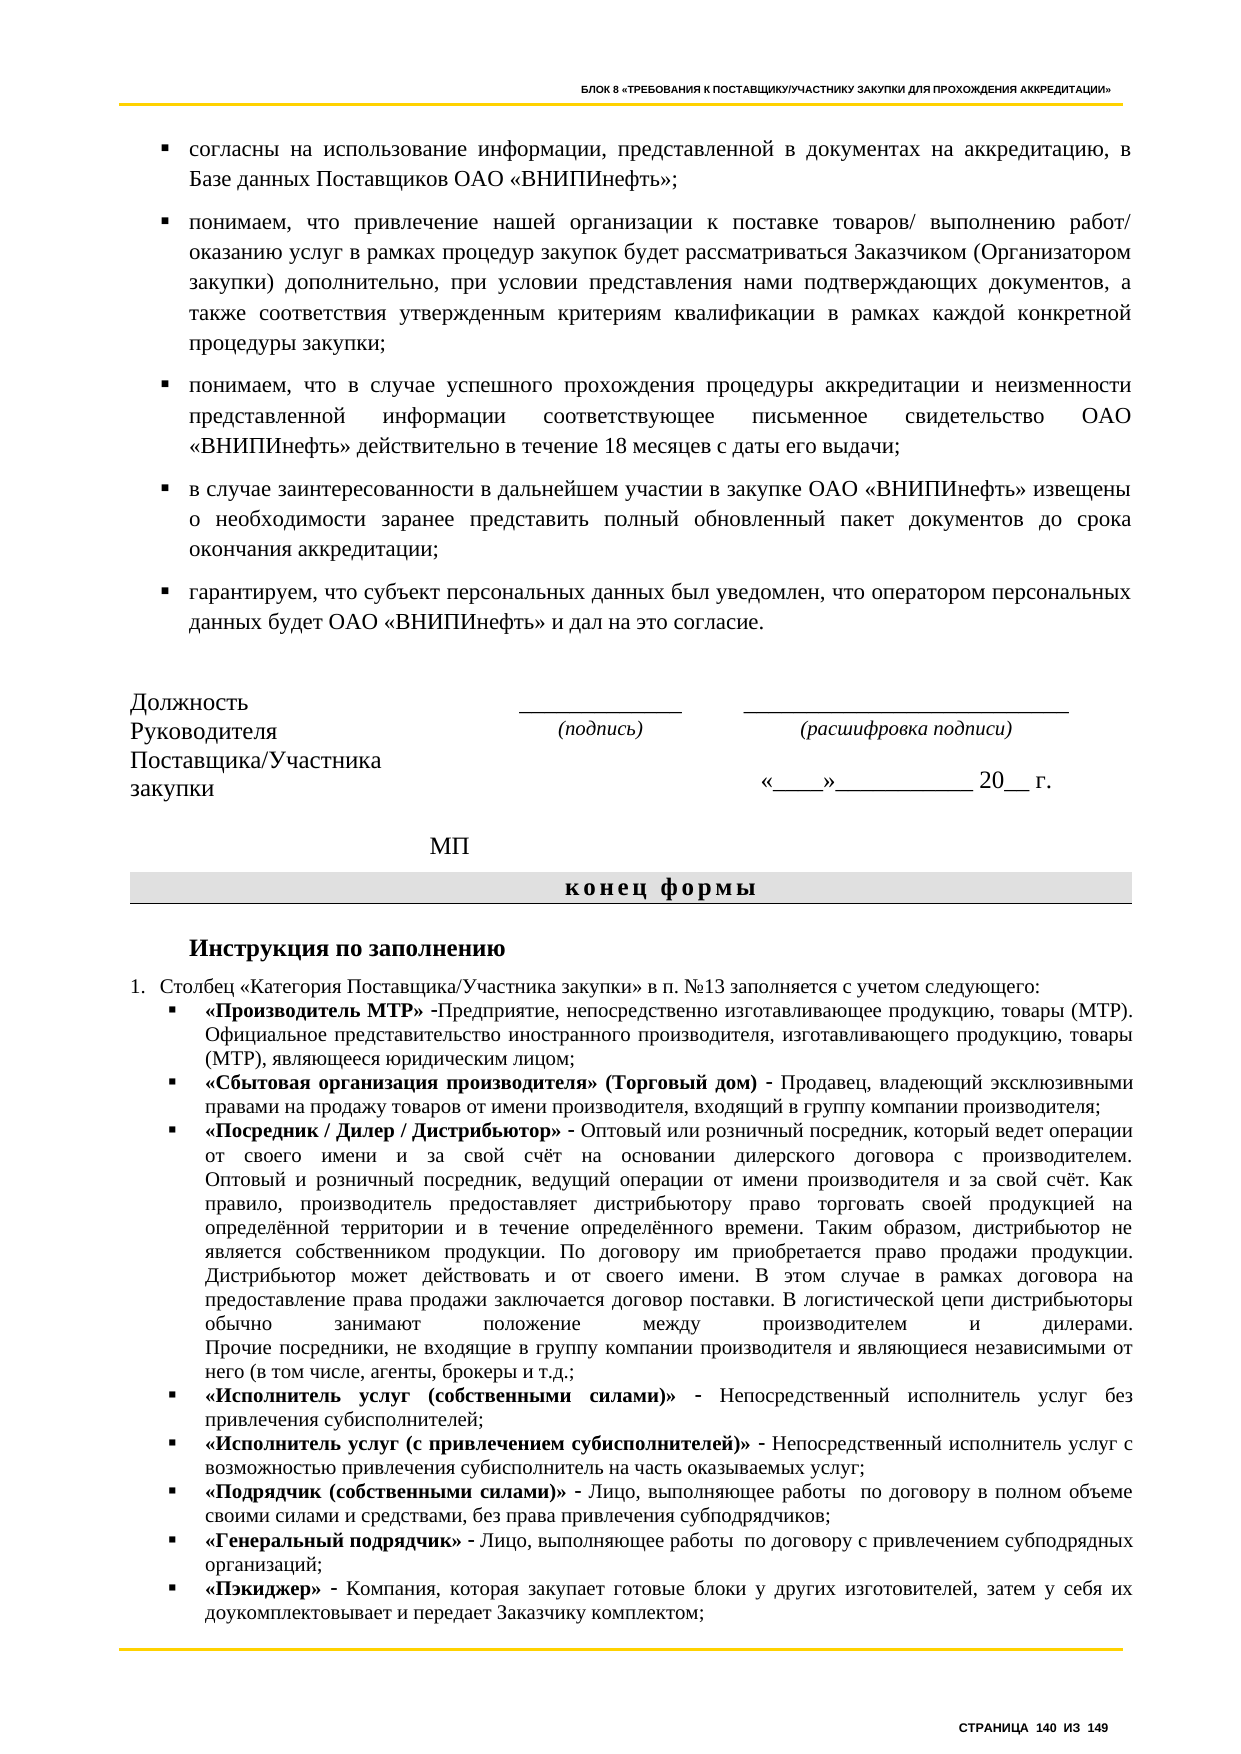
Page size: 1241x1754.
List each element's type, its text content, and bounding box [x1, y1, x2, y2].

list гарантируем, что субъект персональных данных был уведомлен, что оператором персональных данных будет ОАО «ВНИПИнефть» и дал на это согласие. [159, 578, 1133, 634]
list «Подрядчик (собственными силами)» Лицо, выполняющее работы по договору в полном объеме своими силами и средствами, без права привлечения субподрядчиков; [167, 1479, 1134, 1527]
list «Сбытовая организация производителя» (Торговый дом) Продавец, владеющий эксклюзивными правами на продажу товаров от имени производителя, входящий в группу компании производителя; [167, 1070, 1134, 1118]
list Столбец «Категория Поставщика/Участника закупки» в п. №13 заполняется с учетом следующего: [130, 974, 1134, 998]
list «Генеральный подрядчик» Лицо, выполняющее работы по договору с привлечением субподрядных организаций; [167, 1527, 1134, 1576]
list согласны на использование информации, представленной в документах на аккредитацию, в Базе данных Поставщиков ОАО «ВНИПИнефть»; [159, 135, 1133, 192]
list «Исполнитель услуг (собственными силами)» Непосредственный исполнитель услуг без привлечения субисполнителей; [167, 1383, 1134, 1431]
list «Производитель МТР» Предприятие, непосредственно изготавливающее продукцию, товары (МТР). Официальное представительство иностранного производителя, изготавливающего продукцию, товары (МТР), являющееся юридическим лицом; [167, 998, 1134, 1070]
list «Исполнитель услуг (с привлечением субисполнителей)» Непосредственный исполнитель услуг с возможностью привлечения субисполнитель на часть оказываемых услуг; [167, 1431, 1134, 1479]
list понимаем, что привлечение нашей организации к поставке товаров/ выполнению работ/ оказанию услуг в рамках процедур закупок будет рассматриваться Заказчиком (Организатором закупки) дополнительно, при условии представления нами подтверждающих документов, а также соответствия утвержденным критериям квалификации в рамках каждой конкретной процедуры закупки; [159, 208, 1133, 355]
text конец формы [130, 872, 1132, 903]
text Инструкция по заполнению [130, 933, 1134, 962]
list «Пэкиджер» Компания, которая закупает готовые блоки у других изготовителей, затем у себя их доукомплектовывает и передает Заказчику комплектом; [167, 1576, 1134, 1624]
list «Посредник / Дилер / Дистрибьютор» Оптовый или розничный посредник, который ведет операции от своего имени и за свой счёт на основании дилерского договора с производителем. Оптовый и розничный посредник, ведущий операции от имени производителя и за свой счёт. Как правило, производитель предоставляет дистрибьютору право торговать своей продукцией на определённой территории и в течение определённого времени. Таким образом, дистрибьютор не является собственником продукции. По договору им приобретается право продажи продукции. Дистрибьютор может действовать и от своего имени. В этом случае в рамках договора на предоставление права продажи заключается договор поставки. В логистической цепи дистрибьюторы обычно занимают положение между производителем и дилерами. Прочие посредники, не входящие в группу компании производителя и являющиеся независимыми от него (в том числе, агенты, брокеры и т.д.; [167, 1118, 1134, 1383]
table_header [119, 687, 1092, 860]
list понимаем, что в случае успешного прохождения процедуры аккредитации и неизменности представленной информации соответствующее письменное свидетельство ОАО «ВНИПИнефть» действительно в течение 18 месяцев с даты его выдачи; [159, 371, 1133, 458]
list в случае заинтересованности в дальнейшем участии в закупке ОАО «ВНИПИнефть» извещены о необходимости заранее представить полный обновленный пакет документов до срока окончания аккредитации; [159, 474, 1133, 561]
